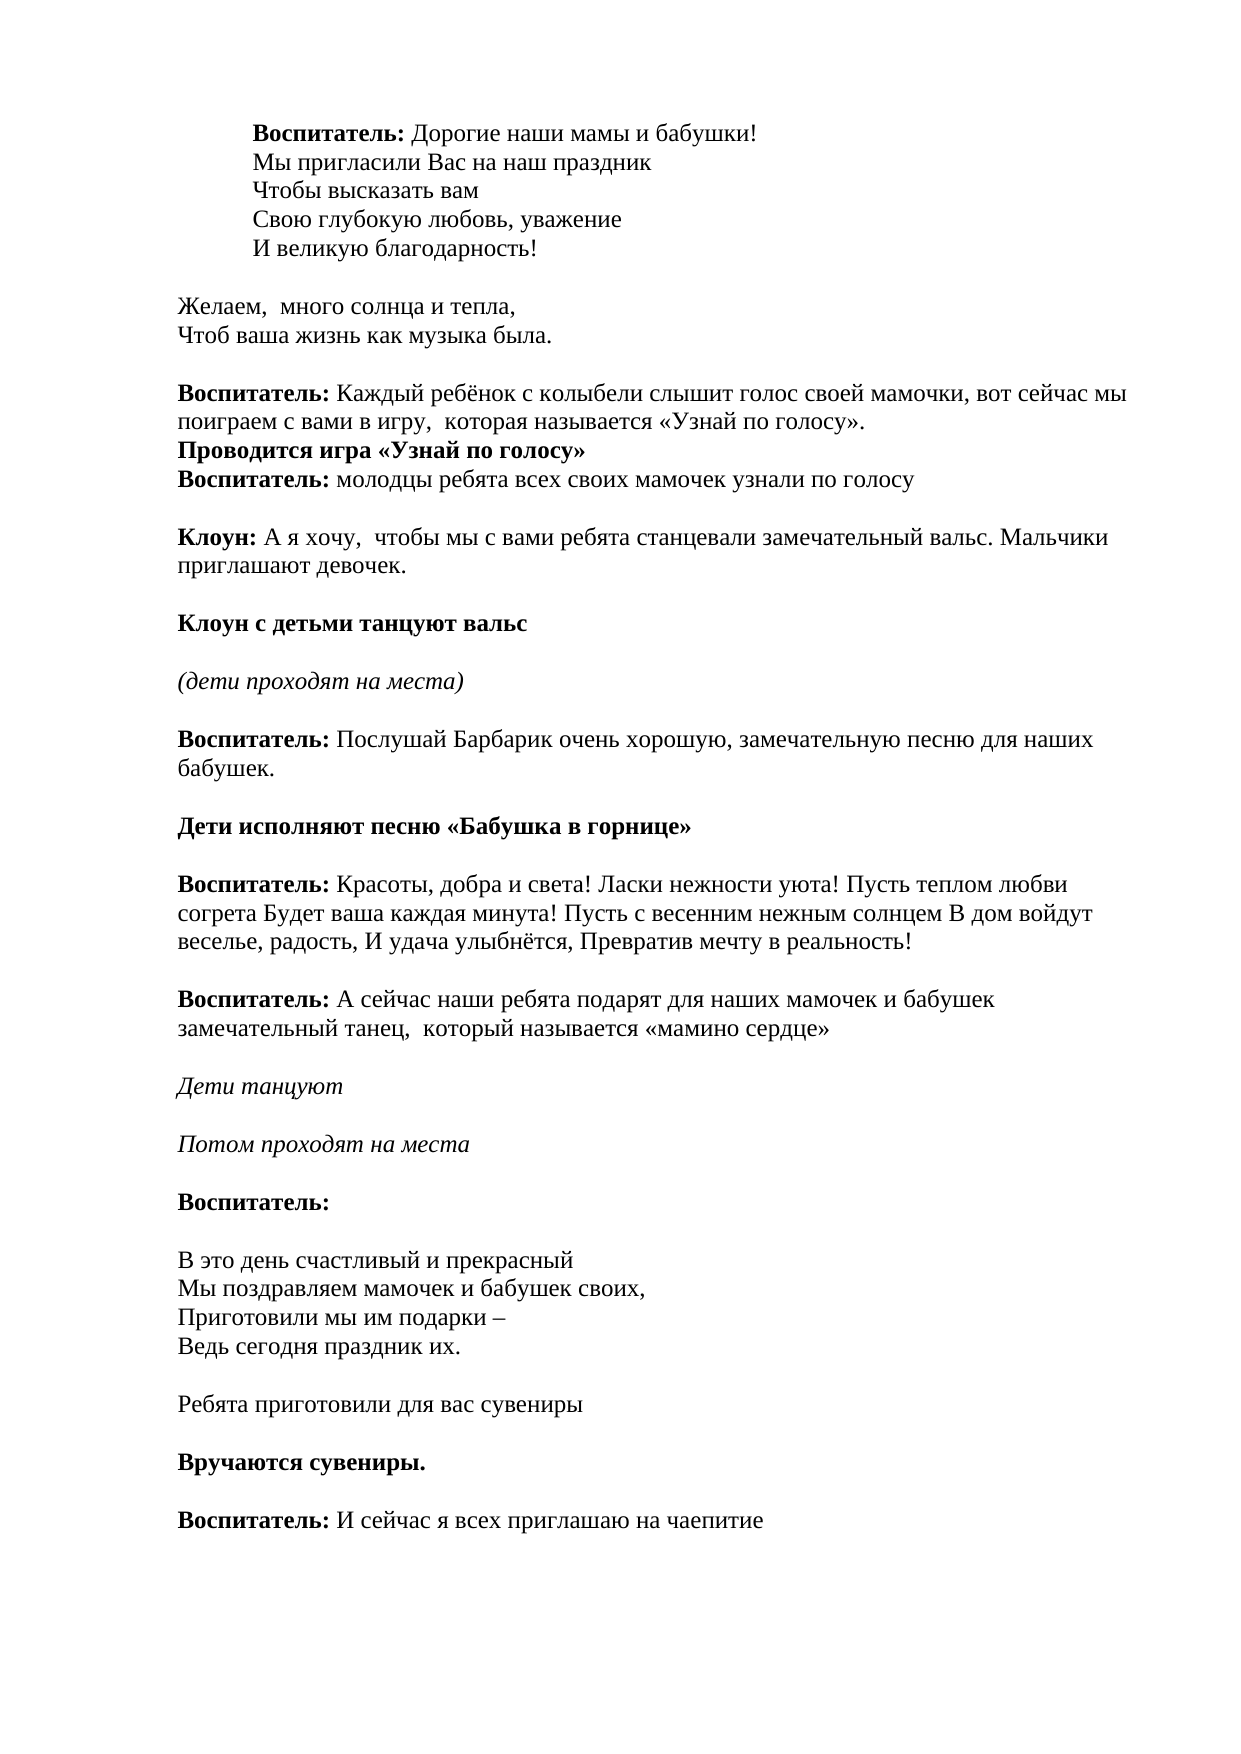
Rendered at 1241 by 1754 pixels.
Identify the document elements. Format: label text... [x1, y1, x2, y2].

text Воспитатель: Дорогие наши мамы и бабушки! Мы пригласили Вас на наш праздник Чтобы высказать вам Свою глубокую любовь, уважение И великую благодарность! [252, 118, 1152, 262]
text Воспитатель: И сейчас я всех приглашаю на чаепитие [177, 1505, 1152, 1533]
text Дети танцуют [177, 1071, 1152, 1100]
text Ребята приготовили для вас сувениры [177, 1389, 1152, 1418]
text (дети проходят на места) [177, 666, 1152, 695]
text Дети исполняют песню «Бабушка в горнице» [177, 811, 1152, 840]
text Воспитатель: А сейчас наши ребята подарят для наших мамочек и бабушек замечательный танец, который называется «мамино сердце» [177, 984, 1152, 1042]
text В это день счастливый и прекрасный Мы поздравляем мамочек и бабушек своих, Приготовили мы им подарки – Ведь сегодня праздник их. [177, 1245, 1152, 1360]
text Воспитатель: [177, 1187, 1152, 1216]
text Клоун: А я хочу, чтобы мы с вами ребята станцевали замечательный вальс. Мальчики приглашают девочек. [177, 522, 1152, 579]
text Воспитатель: Каждый ребёнок с колыбели слышит голос своей мамочки, вот сейчас мы поиграем с вами в игру, которая называется «Узнай по голосу». Проводится игра «Узнай по голосу» Воспитатель: молодцы ребята всех своих мамочек узнали по голосу [177, 378, 1152, 493]
text Вручаются сувениры. [177, 1447, 1152, 1476]
text Клоун с детьми танцуют вальс [177, 608, 1152, 637]
text Желаем, много солнца и тепла, Чтоб ваша жизнь как музыка была. [177, 291, 1152, 348]
text Воспитатель: Послушай Барбарик очень хорошую, замечательную песню для наших бабушек. [177, 724, 1152, 782]
text Потом проходят на места [177, 1129, 1152, 1158]
text Воспитатель: Красоты, добра и света! Ласки нежности уюта! Пусть теплом любви согрета Будет ваша каждая минута! Пусть с весенним нежным солнцем В дом войдут веселье, радость, И удача улыбнётся, Превратив мечту в реальность! [177, 869, 1152, 955]
